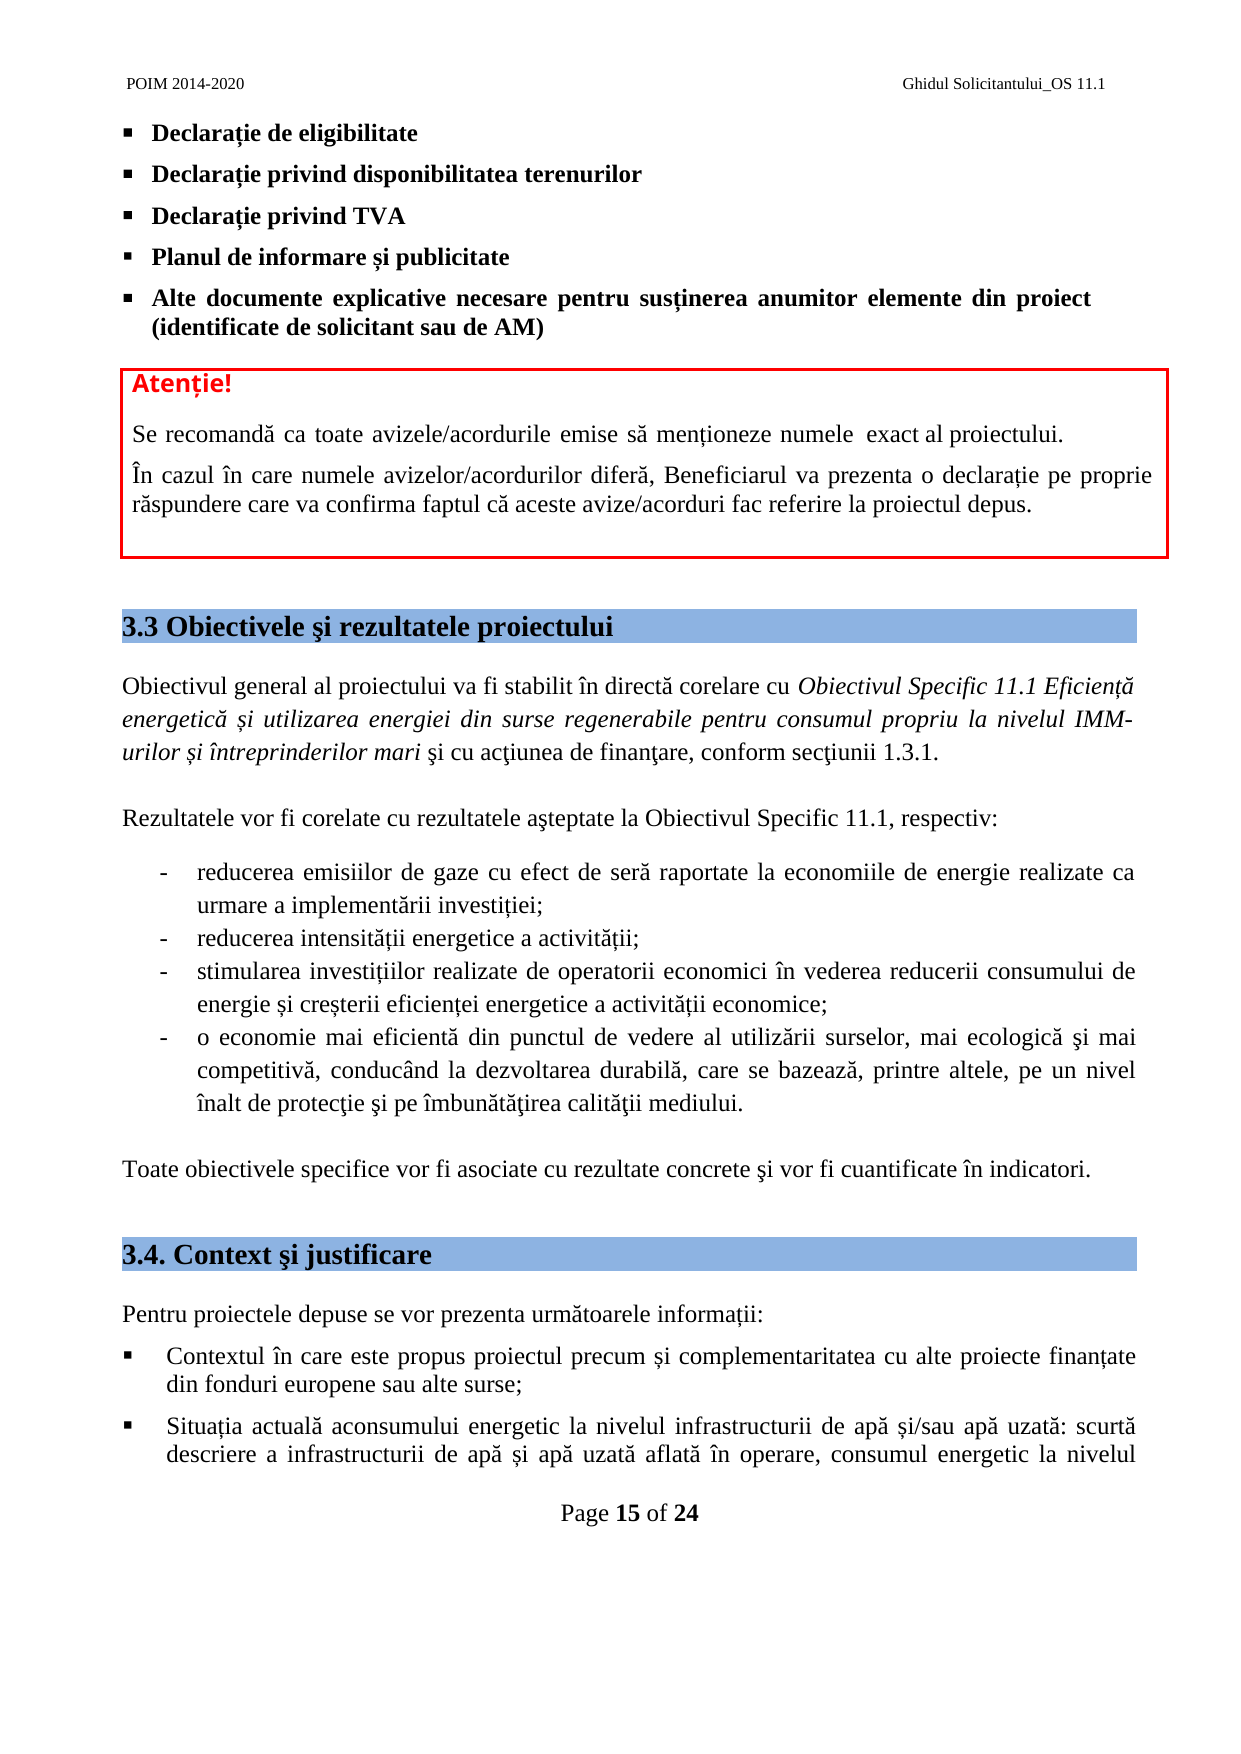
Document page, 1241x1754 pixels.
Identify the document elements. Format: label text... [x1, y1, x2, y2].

list stimularea investițiilor realizate de operatorii economici în vederea reducerii consumului de energie și creșterii eficienței energetice a activității economice; [159, 956, 1137, 1018]
text Toate obiectivele specifice vor fi asociate cu rezultate concrete şi vor fi cuantificate în indicatori. [122, 1154, 1137, 1183]
list Declarație de eligibilitate [122, 118, 1091, 147]
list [122, 1411, 1137, 1468]
text Obiectivul general al proiectului va fi stabilit în directă corelare cu Obiectivul Specific 11.1 Eficiență energetică și utilizarea energiei din surse regenerabile pentru consumul propriu la nivelul IMM-urilor și întreprinderilor mari şi cu acţiunea de finanţare, conform secţiunii 1.3.1. [122, 671, 1137, 766]
list o economie mai eficientă din punctul de vedere al utilizării surselor, mai ecologică şi mai competitivă, conducând la dezvoltarea durabilă, care se bazează, printre altele, pe un nivel înalt de protecţie şi pe îmbunătăţirea calităţii mediului. [159, 1022, 1137, 1117]
list Declarație privind disponibilitatea terenurilor [122, 159, 1091, 188]
list Alte documente explicative necesare pentru susținerea anumitor elemente din proiect (identificate de solicitant sau de AM) [122, 283, 1091, 341]
text Pentru proiectele depuse se vor prezenta următoarele informații: [122, 1299, 1137, 1328]
list Contextul în care este propus proiectul precum și complementaritatea cu alte proiecte finanțate din fonduri europene sau alte surse; [122, 1341, 1137, 1398]
subtitle 3.3 Obiectivele şi rezultatele proiectului [122, 609, 1137, 643]
subtitle 3.4. Context şi justificare [122, 1237, 1137, 1271]
list reducerea intensității energetice a activității; [159, 923, 1137, 952]
list Planul de informare și publicitate [122, 242, 1091, 271]
list Declarație privind TVA [122, 201, 1091, 229]
text Rezultatele vor fi corelate cu rezultatele aşteptate la Obiectivul Specific 11.1, respectiv: [122, 803, 1137, 832]
list reducerea emisiilor de gaze cu efect de seră raportate la economiile de energie realizate ca urmare a implementării investiției; [159, 857, 1137, 919]
